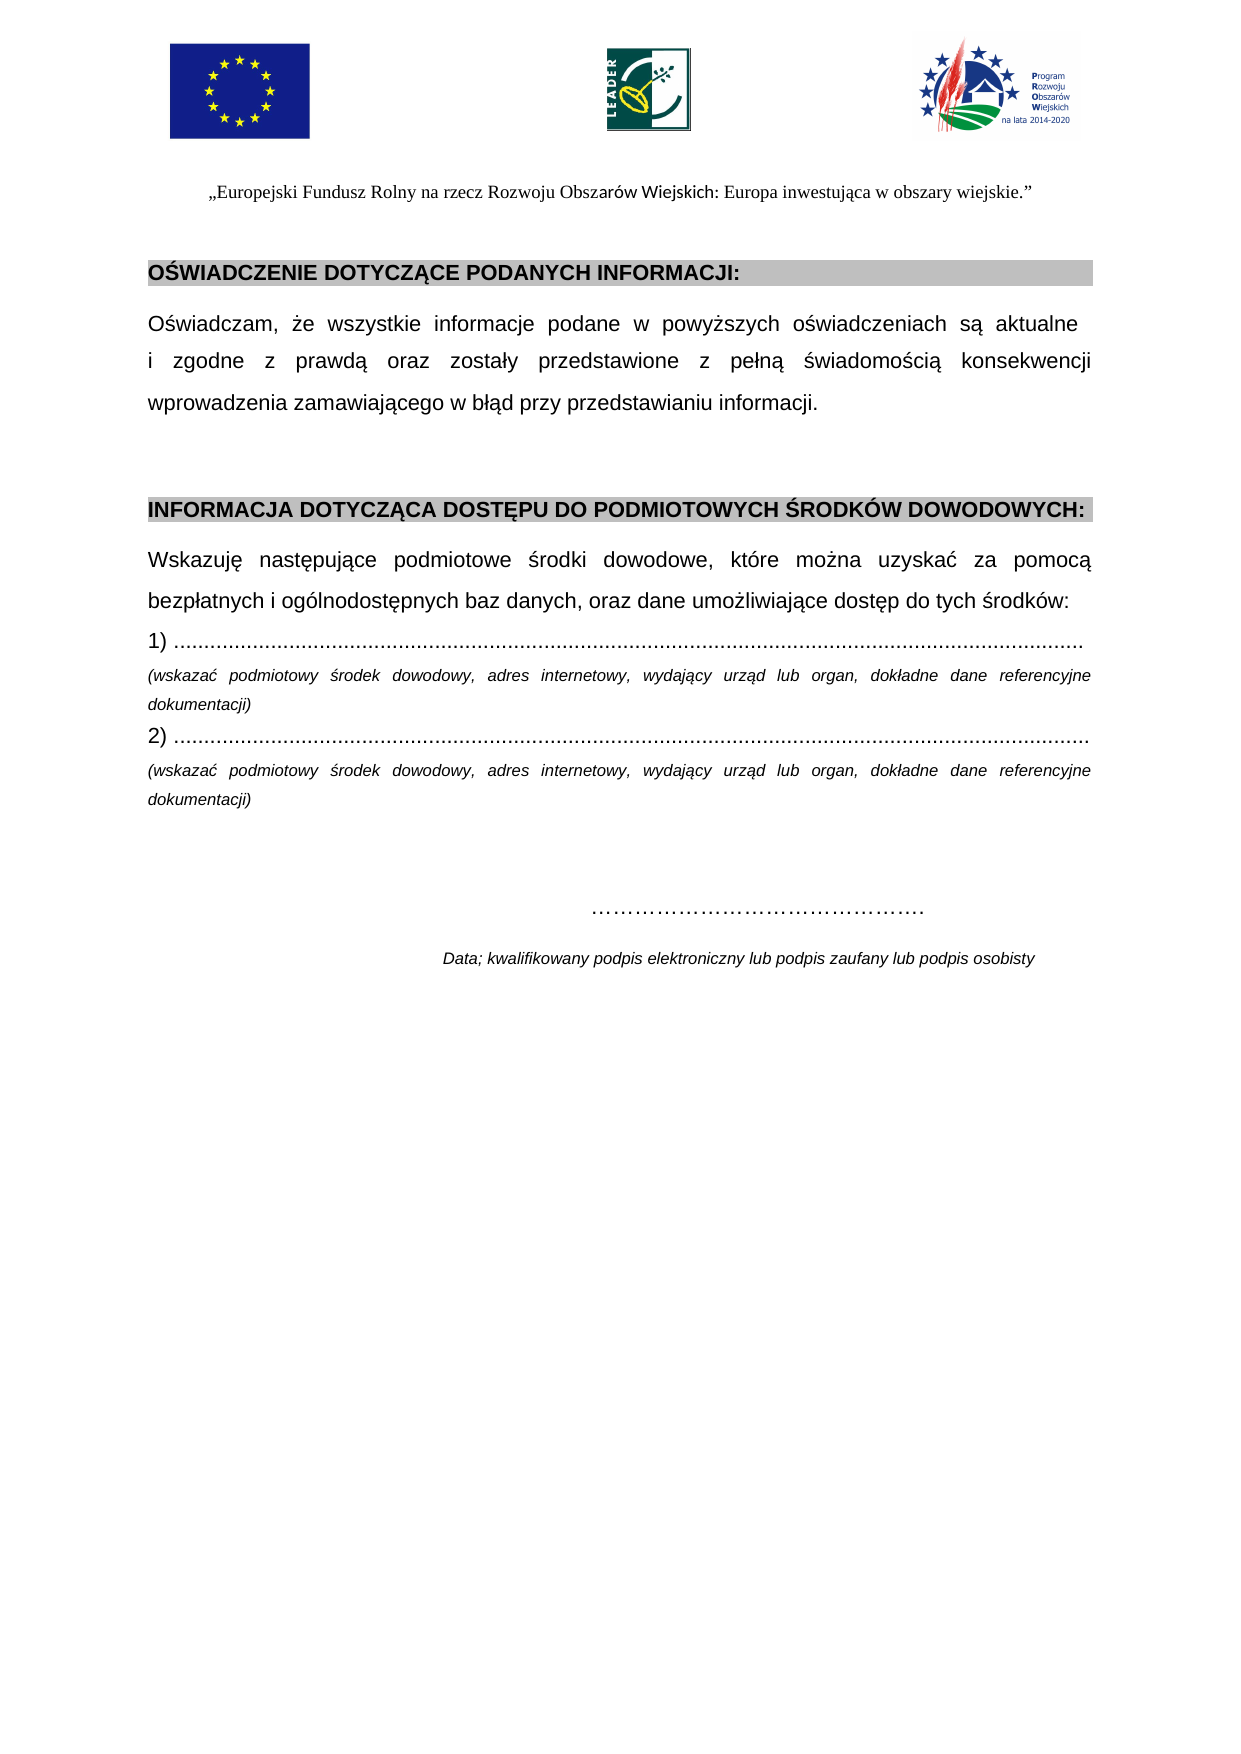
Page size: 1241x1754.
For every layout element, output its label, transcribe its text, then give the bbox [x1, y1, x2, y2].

text Wskazuję następujące podmiotowe środki dowodowe, które można uzyskać za pomocą bezpłatnych i ogólnodostępnych baz danych, oraz dane umożliwiające dostęp do tych środków: [148, 547, 1093, 614]
text 1) ...................................................................................................................................................... [148, 628, 1093, 653]
text OŚWIADCZENIE DOTYCZĄCE PODANYCH INFORMACJI: [148, 260, 1093, 286]
picture [912, 31, 1082, 141]
text 2) ....................................................................................................................................................... [148, 723, 1093, 748]
text (wskazać podmiotowy środek dowodowy, adres internetowy, wydający urząd lub organ, dokładne dane referencyjne dokumentacji) [148, 761, 1093, 809]
text (wskazać podmiotowy środek dowodowy, adres internetowy, wydający urząd lub organ, dokładne dane referencyjne dokumentacji) [148, 666, 1093, 714]
picture [167, 41, 312, 141]
text Oświadczam, że wszystkie informacje podane w powyższych oświadczeniach są aktualne i zgodne z prawdą oraz zostały przedstawione z pełną świadomością konsekwencji wprowadzenia zamawiającego w błąd przy przedstawianiu informacji. [148, 311, 1093, 416]
picture [607, 48, 691, 131]
text Data; kwalifikowany podpis elektroniczny lub podpis zaufany lub podpis osobisty [148, 949, 1093, 968]
text INFORMACJA DOTYCZĄCA DOSTĘPU DO PODMIOTOWYCH ŚRODKÓW DOWODOWYCH: [148, 497, 1093, 522]
text ………………………………………. [148, 894, 1093, 919]
